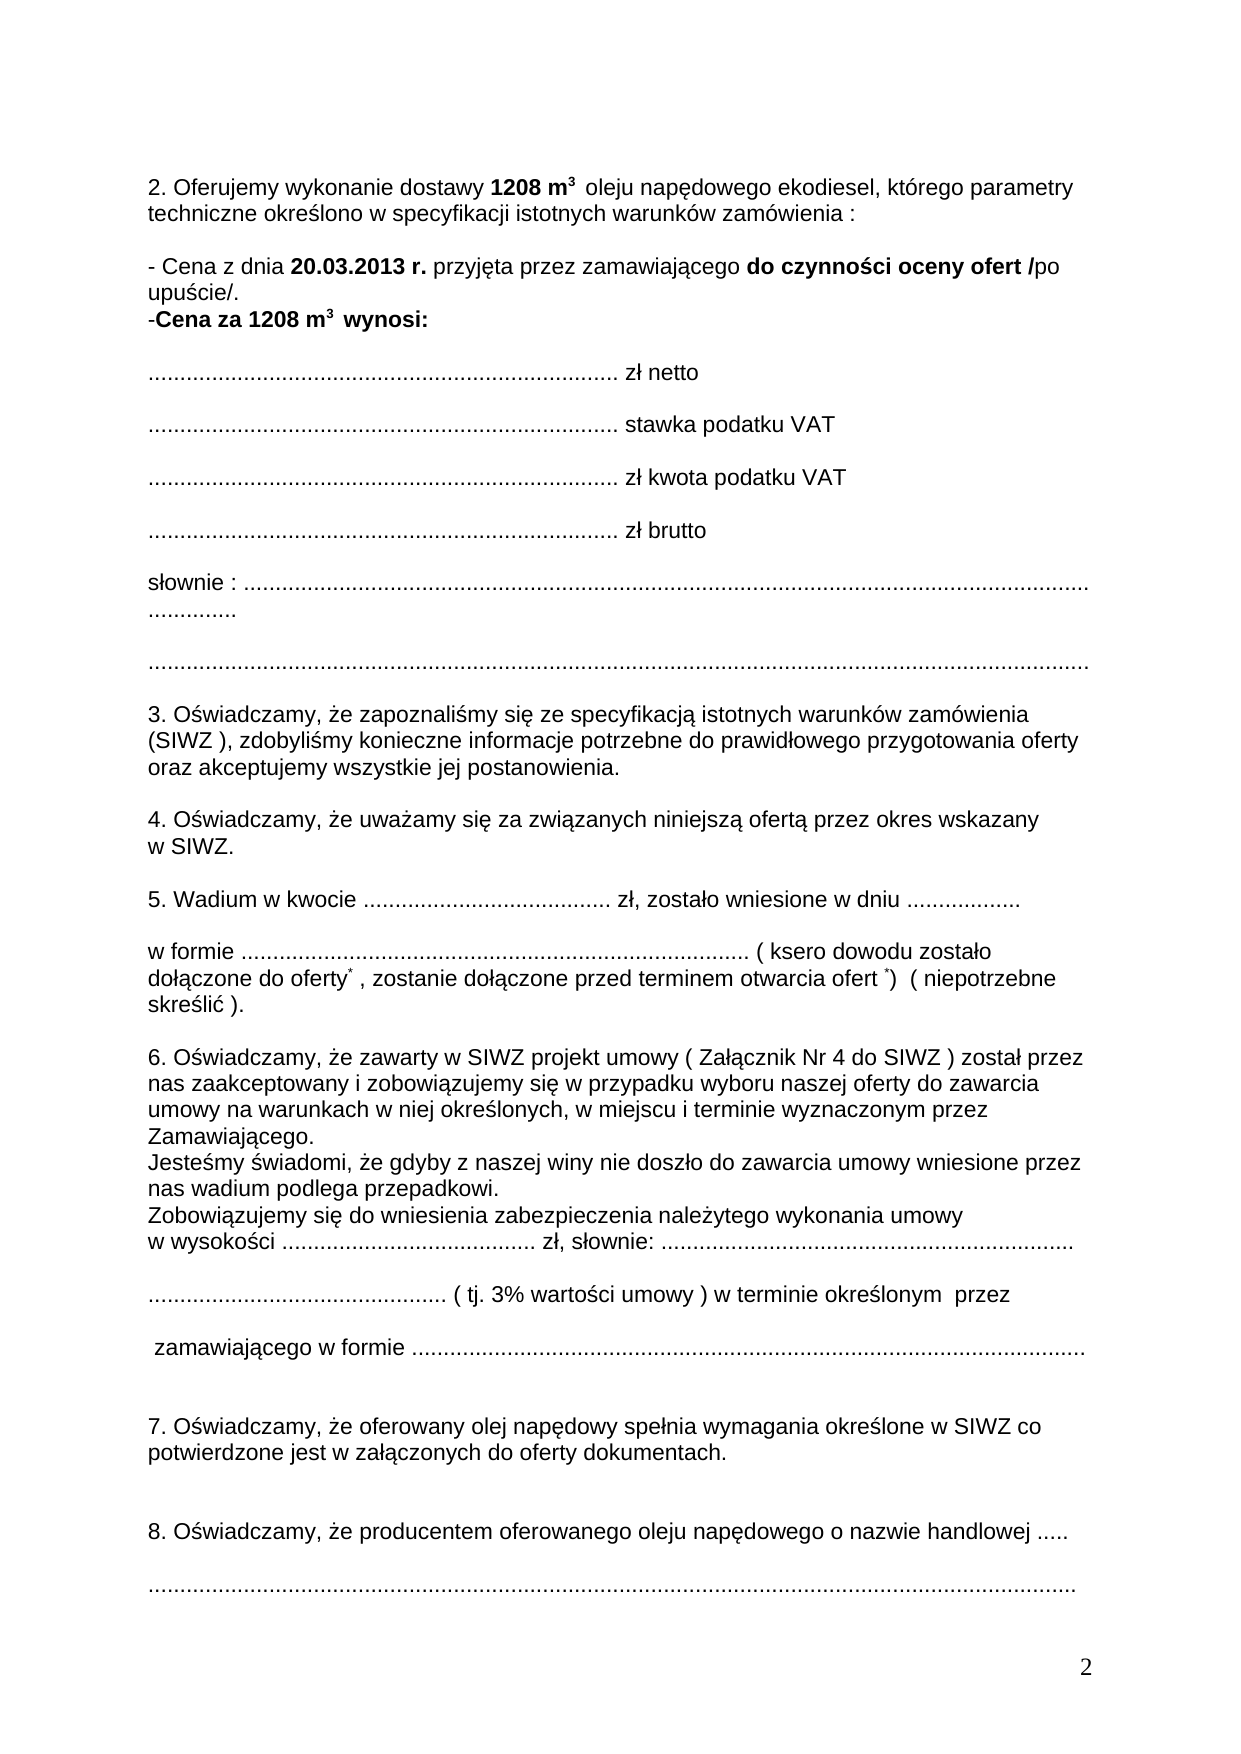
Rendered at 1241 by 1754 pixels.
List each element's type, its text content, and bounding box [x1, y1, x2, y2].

text 3. Oświadczamy, że zapoznaliśmy się ze specyfikacją istotnych warunków zamówienia (SIWZ ), zdobyliśmy konieczne informacje potrzebne do prawidłowego przygotowania oferty oraz akceptujemy wszystkie jej postanowienia. [148, 701, 1093, 780]
text ............................................... ( tj. 3% wartości umowy ) w terminie określonym przez [148, 1281, 1093, 1307]
text .......................................................................... zł kwota podatku VAT [148, 464, 1093, 490]
text zamawiającego w formie .......................................................................................................... [148, 1333, 1093, 1360]
text .......................................................................... zł brutto [148, 517, 1093, 543]
text 2. Oferujemy wykonanie dostawy 1208 m3 oleju napędowego ekodiesel, którego parametry techniczne określono w specyfikacji istotnych warunków zamówienia : [148, 174, 1093, 227]
text .......................................................................... stawka podatku VAT [148, 411, 1093, 437]
text .................................................................................................................................................. [148, 1571, 1093, 1597]
text Jesteśmy świadomi, że gdyby z naszej winy nie doszło do zawarcia umowy wniesione przez nas wadium podlega przepadkowi. [148, 1149, 1093, 1202]
text .......................................................................... zł netto [148, 358, 1093, 385]
text .................................................................................................................................................... [148, 648, 1093, 675]
text Zobowiązujemy się do wniesienia zabezpieczenia należytego wykonania umowy w wysokości ........................................ zł, słownie: ................................................................. [148, 1202, 1093, 1254]
text 8. Oświadczamy, że producentem oferowanego oleju napędowego o nazwie handlowej ..... [148, 1518, 1093, 1544]
text 4. Oświadczamy, że uważamy się za związanych niniejszą ofertą przez okres wskazany w SIWZ. [148, 806, 1093, 859]
text 5. Wadium w kwocie ....................................... zł, zostało wniesione w dniu .................. [148, 886, 1093, 912]
text słownie : ................................................................................................................................................... [148, 569, 1093, 622]
text -Cena za 1208 m3 wynosi: [148, 306, 1093, 332]
text 7. Oświadczamy, że oferowany olej napędowy spełnia wymagania określone w SIWZ co potwierdzone jest w załączonych do oferty dokumentach. [148, 1413, 1093, 1465]
text - Cena z dnia 20.03.2013 r. przyjęta przez zamawiającego do czynności oceny ofert /po upuście/. [148, 253, 1093, 306]
text w formie ................................................................................ ( ksero dowodu zostało dołączone do oferty* , zostanie dołączone przed terminem otwarcia ofert *) ( niepotrzebne skreślić ). [148, 938, 1093, 1017]
text 6. Oświadczamy, że zawarty w SIWZ projekt umowy ( Załącznik Nr 4 do SIWZ ) został przez nas zaakceptowany i zobowiązujemy się w przypadku wyboru naszej oferty do zawarcia umowy na warunkach w niej określonych, w miejscu i terminie wyznaczonym przez Zamawiającego. [148, 1044, 1093, 1149]
